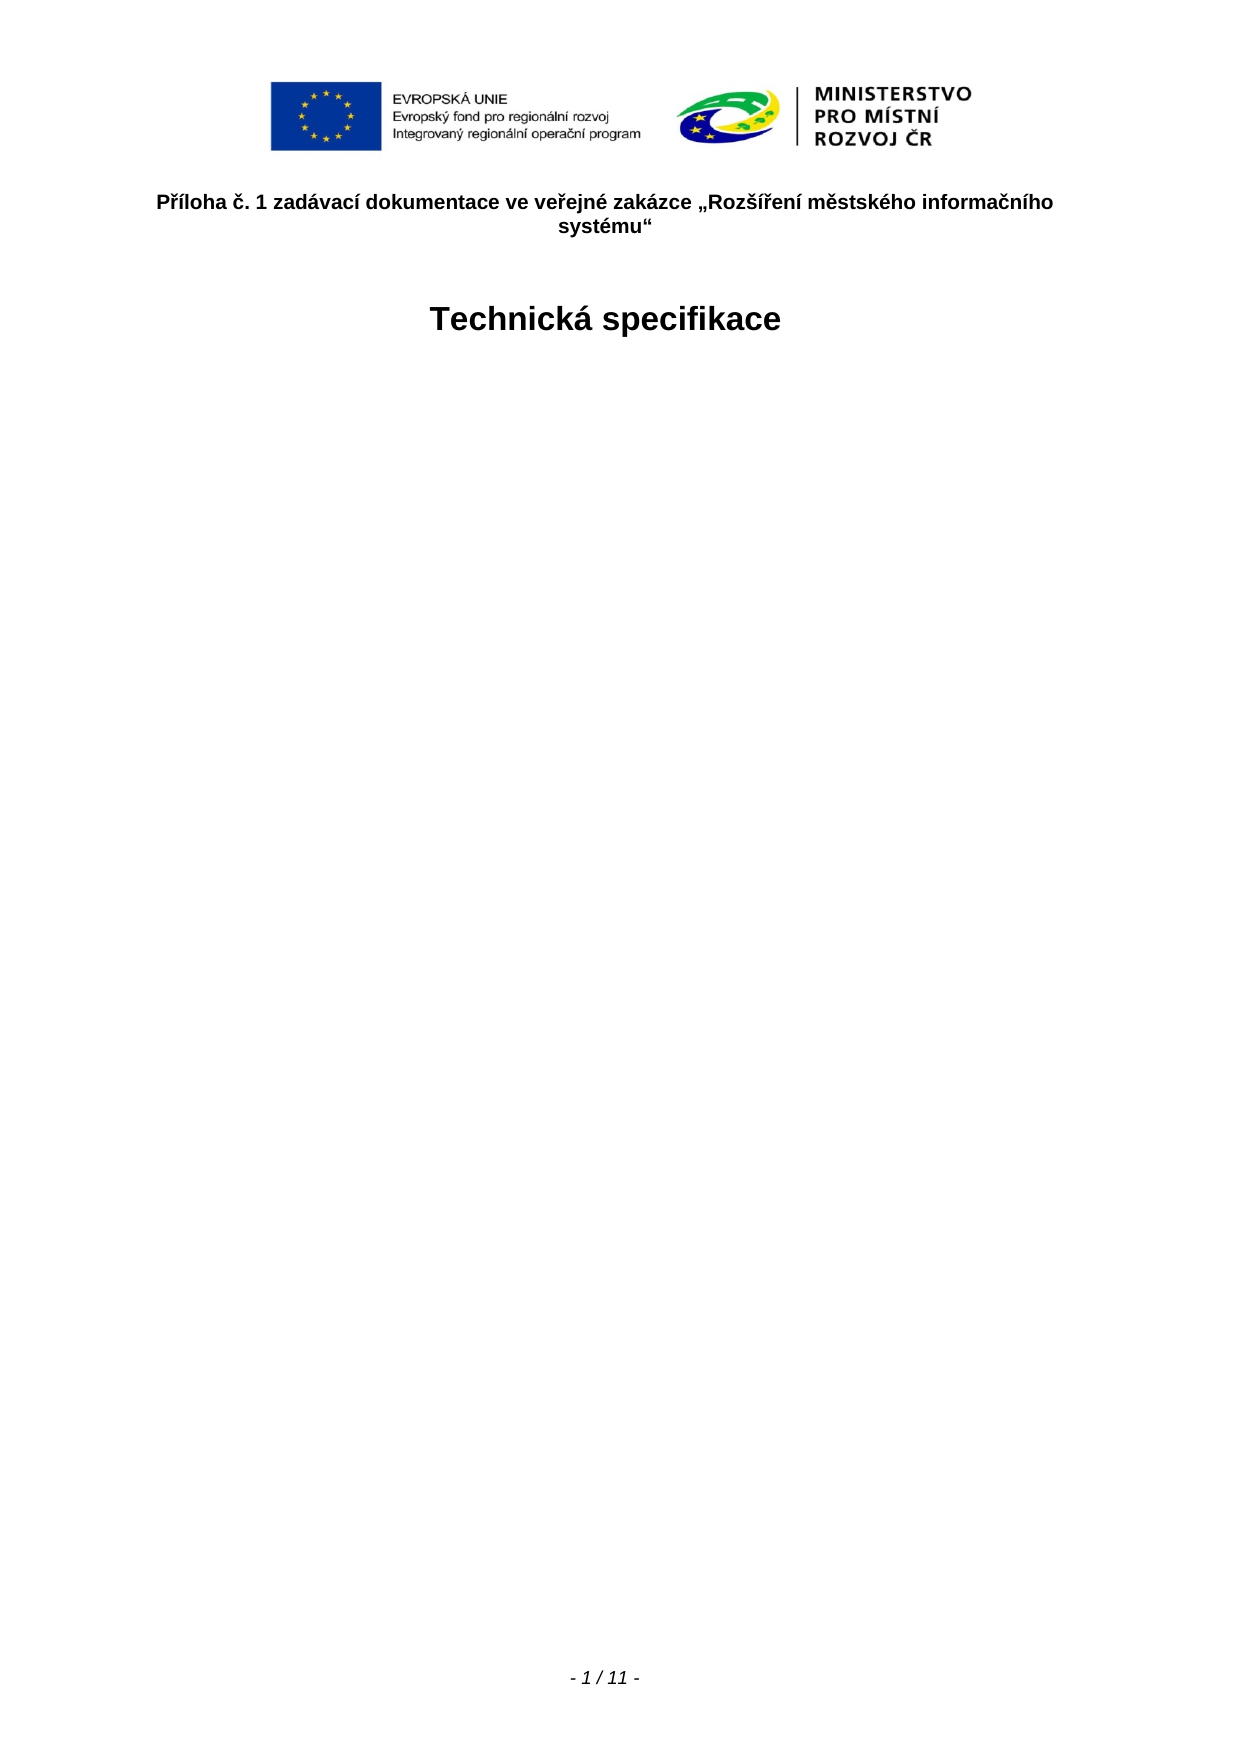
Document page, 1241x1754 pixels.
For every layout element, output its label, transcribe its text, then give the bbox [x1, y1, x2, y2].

text Technická specifikace [118, 299, 1092, 337]
picture [246, 58, 994, 173]
text Příloha č. 1 zadávací dokumentace ve veřejné zakázce „Rozšíření městského informačního systému“ [118, 190, 1092, 238]
